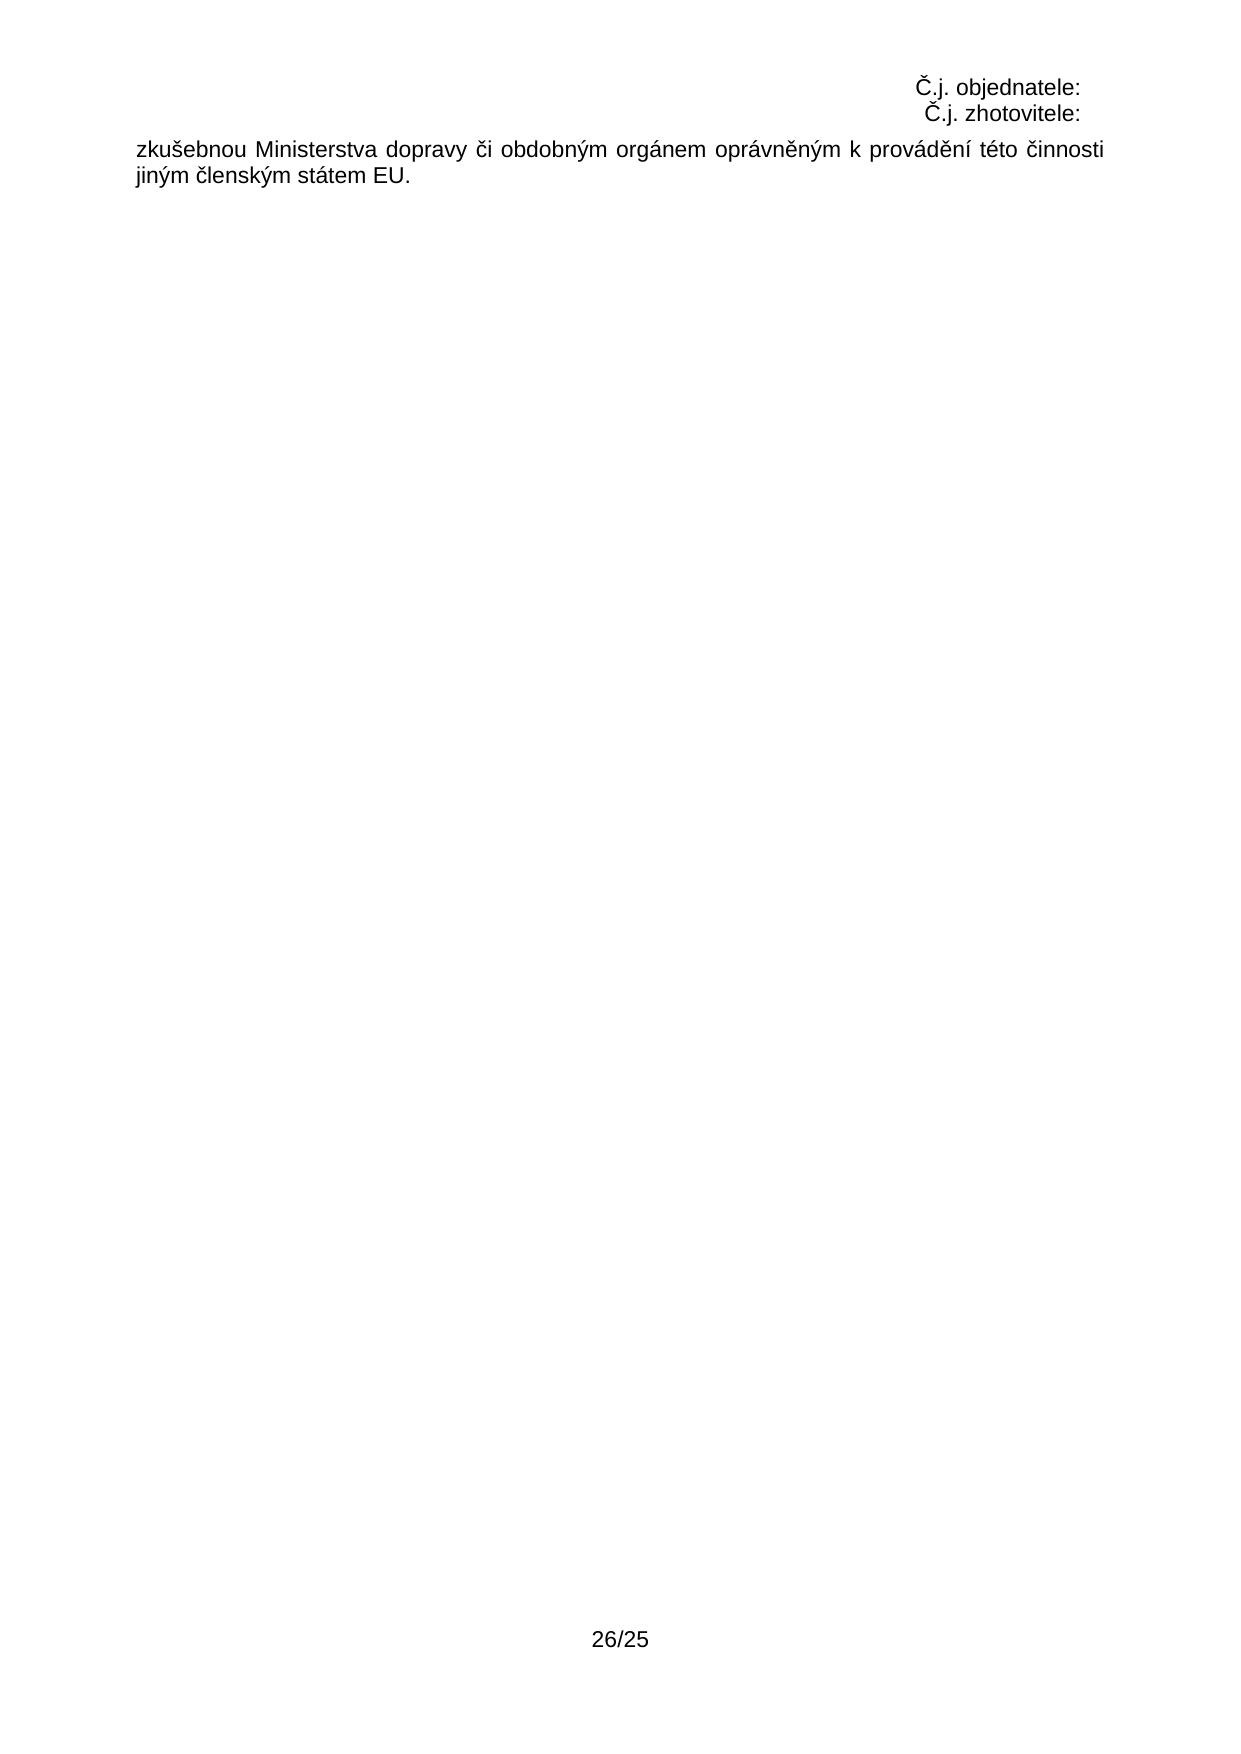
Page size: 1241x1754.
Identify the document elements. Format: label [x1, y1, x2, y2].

text [136, 136, 1104, 188]
